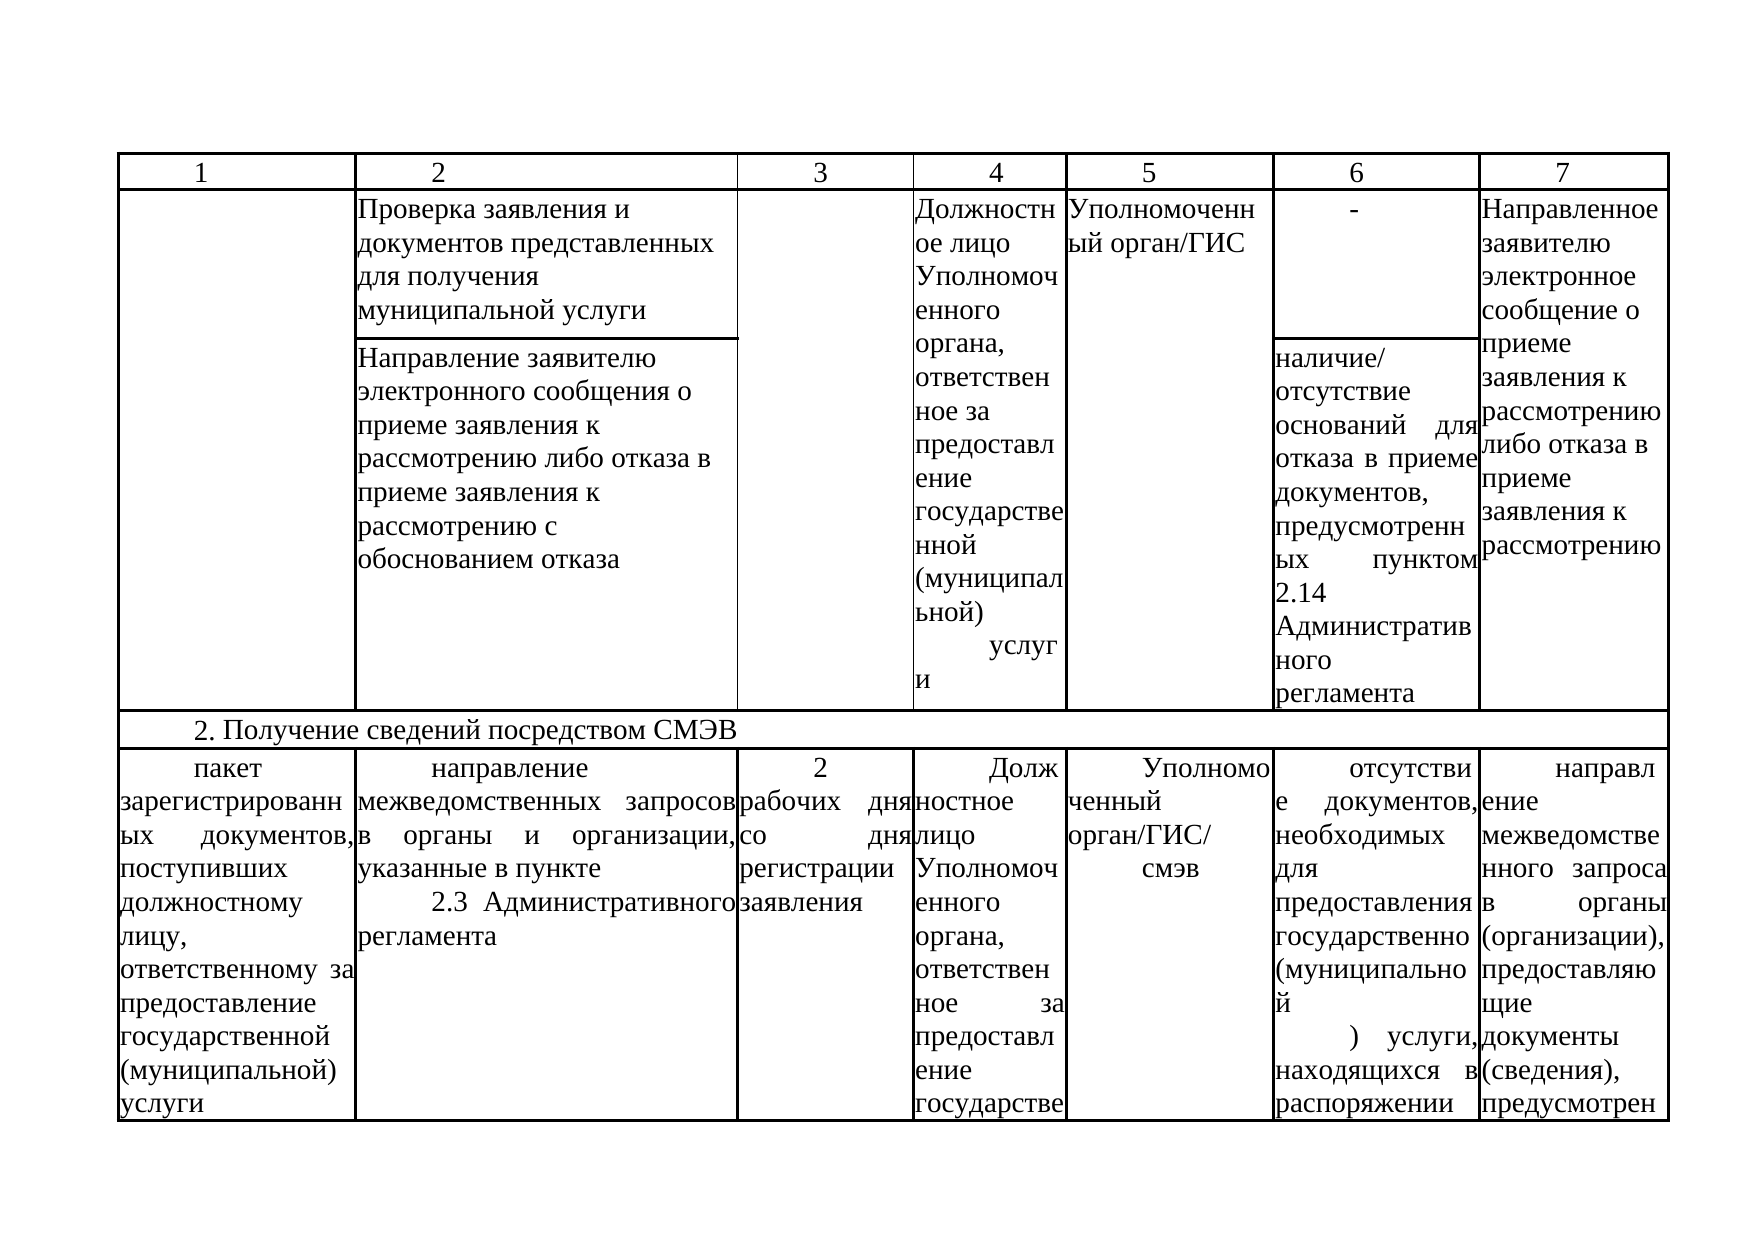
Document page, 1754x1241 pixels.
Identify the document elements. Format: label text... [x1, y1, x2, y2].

table_cell - [1275, 191, 1478, 337]
table_header 5 [1068, 155, 1272, 188]
table_cell Направленное заявителю электронное сообщение о приеме заявления к рассмотрению либо отказа в приеме заявления к рассмотрению [1481, 191, 1667, 709]
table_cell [357, 750, 736, 1119]
table_cell [120, 191, 354, 709]
table_header 4 [914, 155, 1065, 188]
table_header 7 [1481, 155, 1667, 188]
table_header 2 [357, 155, 737, 188]
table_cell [1275, 750, 1478, 1119]
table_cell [915, 750, 1065, 1119]
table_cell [739, 750, 912, 1119]
table_header 1 [120, 155, 354, 188]
table_cell наличие/отсутствие оснований для отказа в приеме документов, предусмотренных пунктом 2.14 Административного регламента [1275, 340, 1478, 709]
table_header 3 [738, 155, 913, 188]
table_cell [1481, 750, 1667, 1119]
table_cell 2. Получение сведений посредством СМЭВ [120, 712, 1667, 747]
table_cell Должностное лицо Уполномоченного органа, ответственное за предоставление государственной (муниципальной) услуги [914, 191, 1065, 709]
table_cell Направление заявителю электронного сообщения о приеме заявления к рассмотрению либо отказа в приеме заявления к рассмотрению с обоснованием отказа [357, 340, 737, 709]
table_cell [738, 191, 913, 709]
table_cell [120, 750, 354, 1119]
table_cell Уполномоченный орган/ГИС [1068, 191, 1272, 709]
table_cell Проверка заявления и документов представленных для получения муниципальной услуги [357, 191, 737, 337]
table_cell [1068, 750, 1272, 1119]
table_header 6 [1275, 155, 1478, 188]
